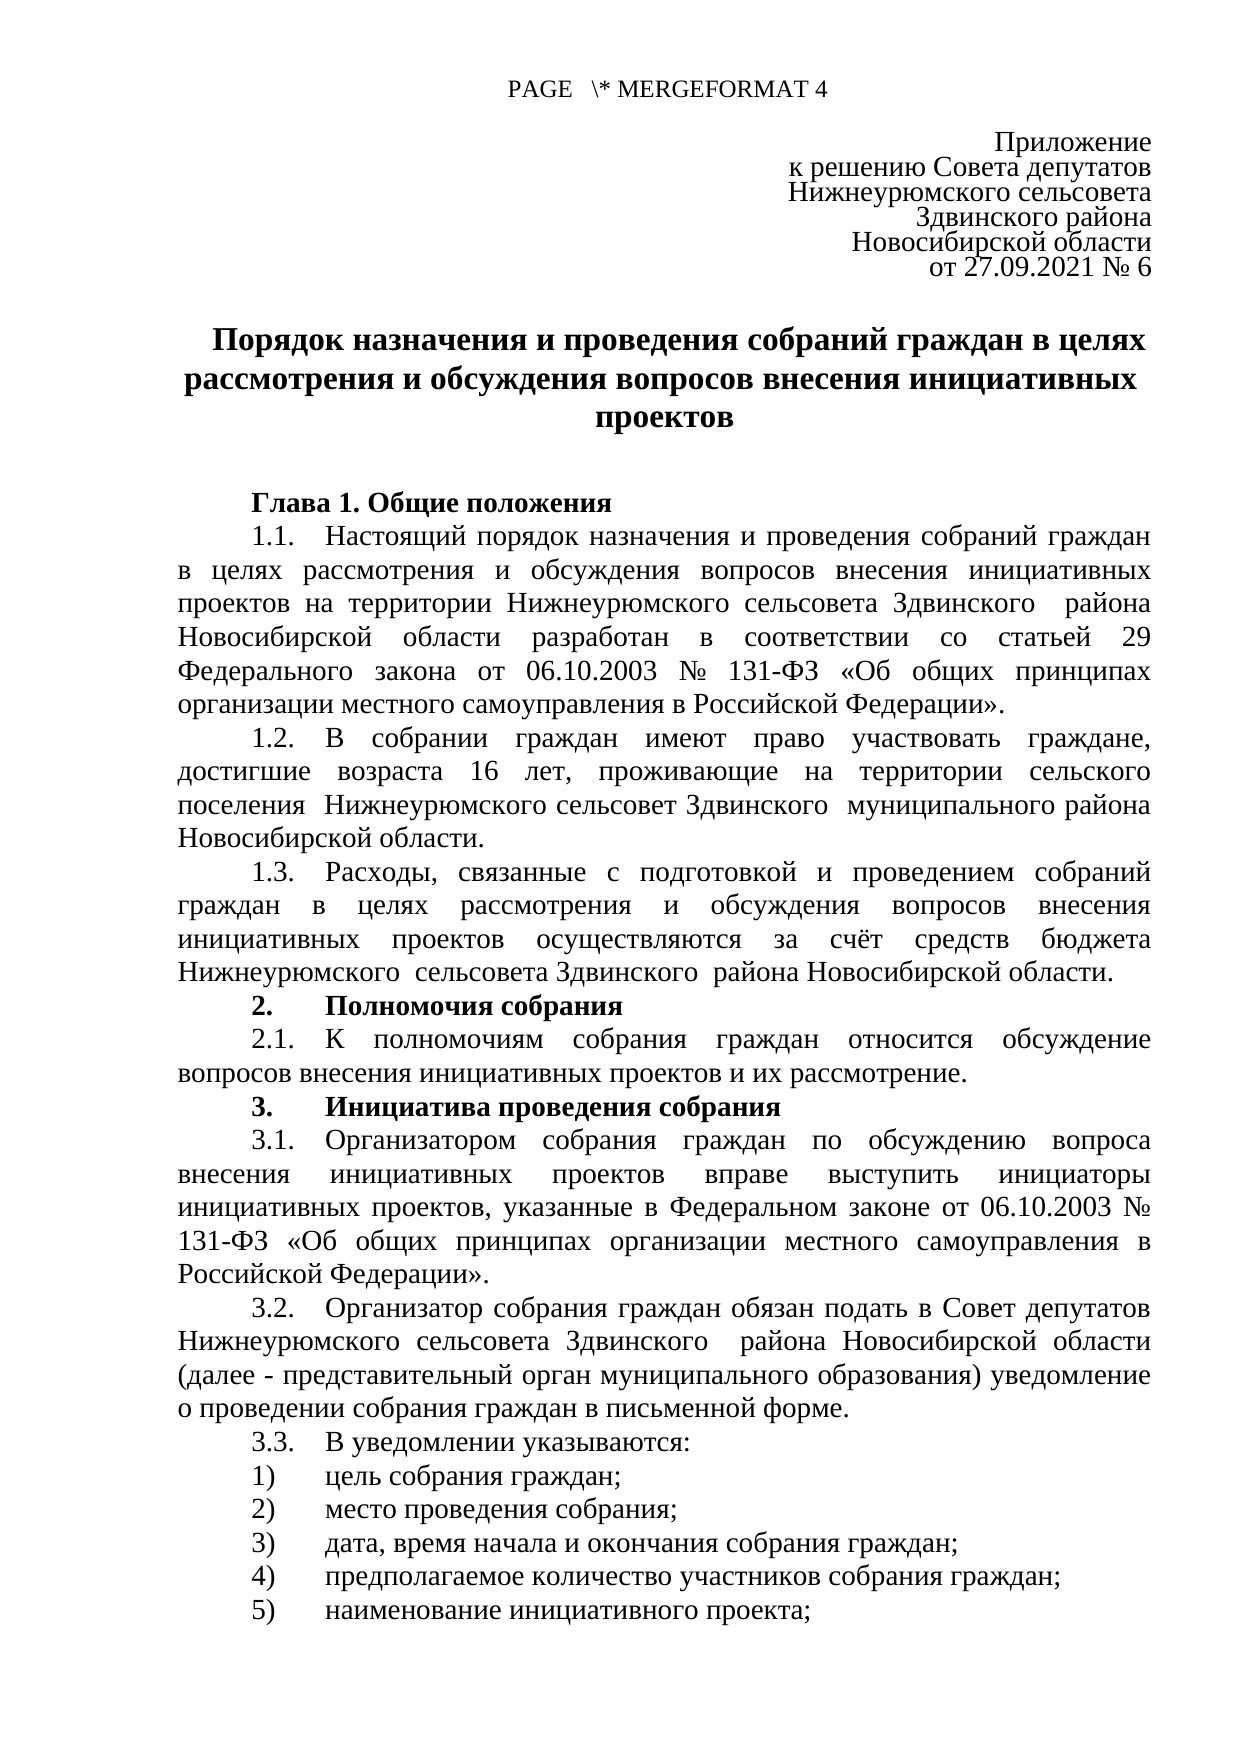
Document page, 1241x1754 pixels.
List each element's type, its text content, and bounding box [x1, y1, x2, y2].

text 2) место проведения собрания; [177, 1491, 1152, 1525]
text 3.3. В уведомлении указываются: [177, 1424, 1152, 1458]
text Глава 1. Общие положения [177, 485, 1152, 518]
text 3) дата, время начала и окончания собрания граждан; [177, 1525, 1152, 1558]
text 1.3. Расходы, связанные с подготовкой и проведением собраний граждан в целях рассмотрения и обсуждения вопросов внесения инициативных проектов осуществляются за счёт средств бюджета Нижнеурюмского сельсовета Здвинского района Новосибирской области. [177, 854, 1152, 988]
text 2. Полномочия собрания [177, 988, 1152, 1022]
text к решению Совета депутатов Нижнеурюмского сельсовета Здвинского района Новосибирской области [783, 156, 1152, 256]
text Порядок назначения и проведения собраний граждан в целях рассмотрения и обсуждения вопросов внесения инициативных проектов [177, 319, 1152, 434]
text 1) цель собрания граждан; [177, 1458, 1152, 1491]
text 2.1. К полномочиям собрания граждан относится обсуждение вопросов внесения инициативных проектов и их рассмотрение. [177, 1022, 1152, 1089]
text 3.2. Организатор собрания граждан обязан подать в Совет депутатов Нижнеурюмского сельсовета Здвинского района Новосибирской области (далее - представительный орган муниципального образования) уведомление о проведении собрания граждан в письменной форме. [177, 1290, 1152, 1424]
text 1.2. В собрании граждан имеют право участвовать граждане, достигшие возраста 16 лет, проживающие на территории сельского поселения Нижнеурюмского сельсовет Здвинского муниципального района Новосибирской области. [177, 720, 1152, 854]
text 3.1. Организатором собрания граждан по обсуждению вопроса внесения инициативных проектов вправе выступить инициаторы инициативных проектов, указанные в Федеральном законе от 06.10.2003 № 131-ФЗ «Об общих принципах организации местного самоуправления в Российской Федерации». [177, 1122, 1152, 1290]
text 1.1. Настоящий порядок назначения и проведения собраний граждан в целях рассмотрения и обсуждения вопросов внесения инициативных проектов на территории Нижнеурюмского сельсовета Здвинского района Новосибирской области разработан в соответствии со статьей 29 Федерального закона от 06.10.2003 № 131-ФЗ «Об общих принципах организации местного самоуправления в Российской Федерации». [177, 518, 1152, 720]
text Приложение [177, 131, 1152, 156]
text от 27.09.2021 № 6 [783, 256, 1152, 281]
text 4) предполагаемое количество участников собрания граждан; [177, 1558, 1152, 1592]
text 5) наименование инициативного проекта; [177, 1592, 1152, 1625]
text 3. Инициатива проведения собрания [177, 1089, 1152, 1122]
